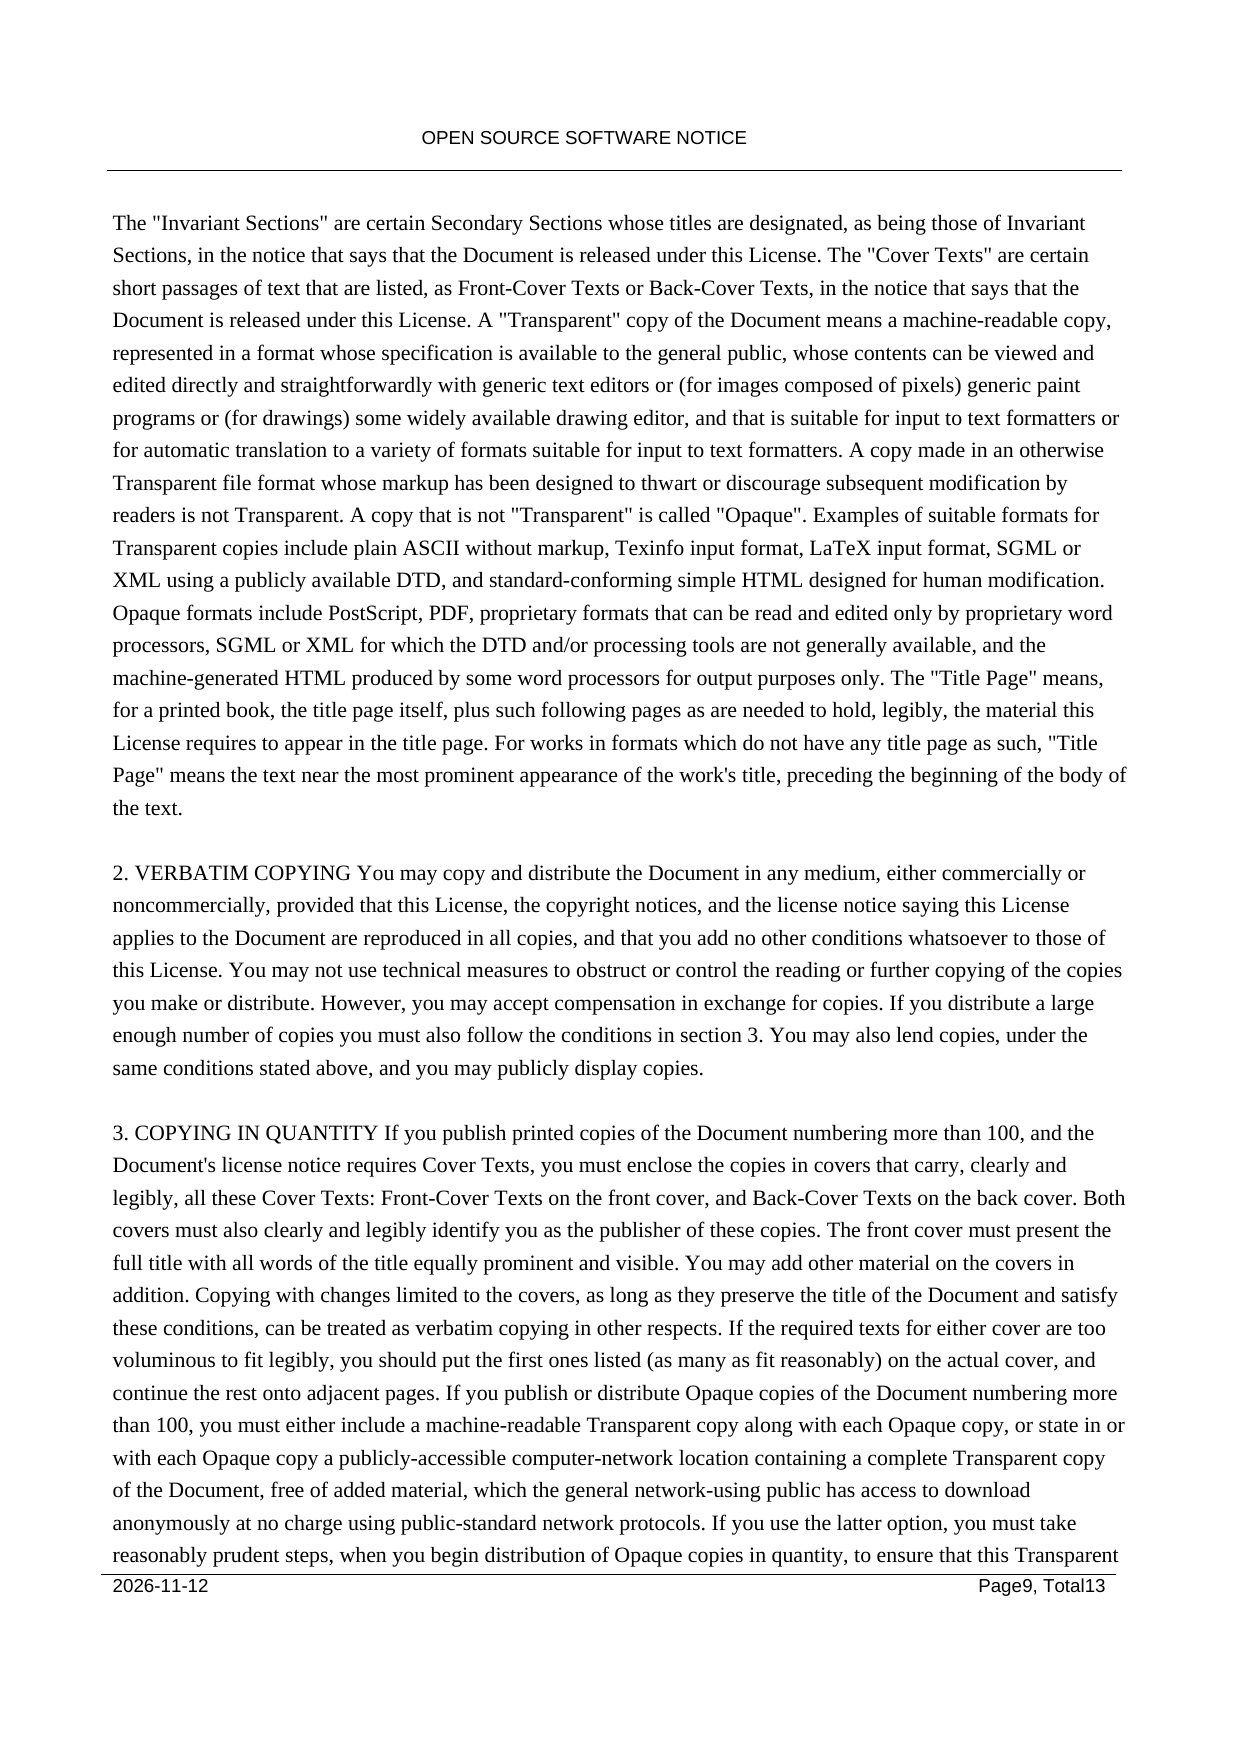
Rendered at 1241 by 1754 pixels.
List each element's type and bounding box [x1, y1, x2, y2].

text [112, 206, 1128, 1571]
